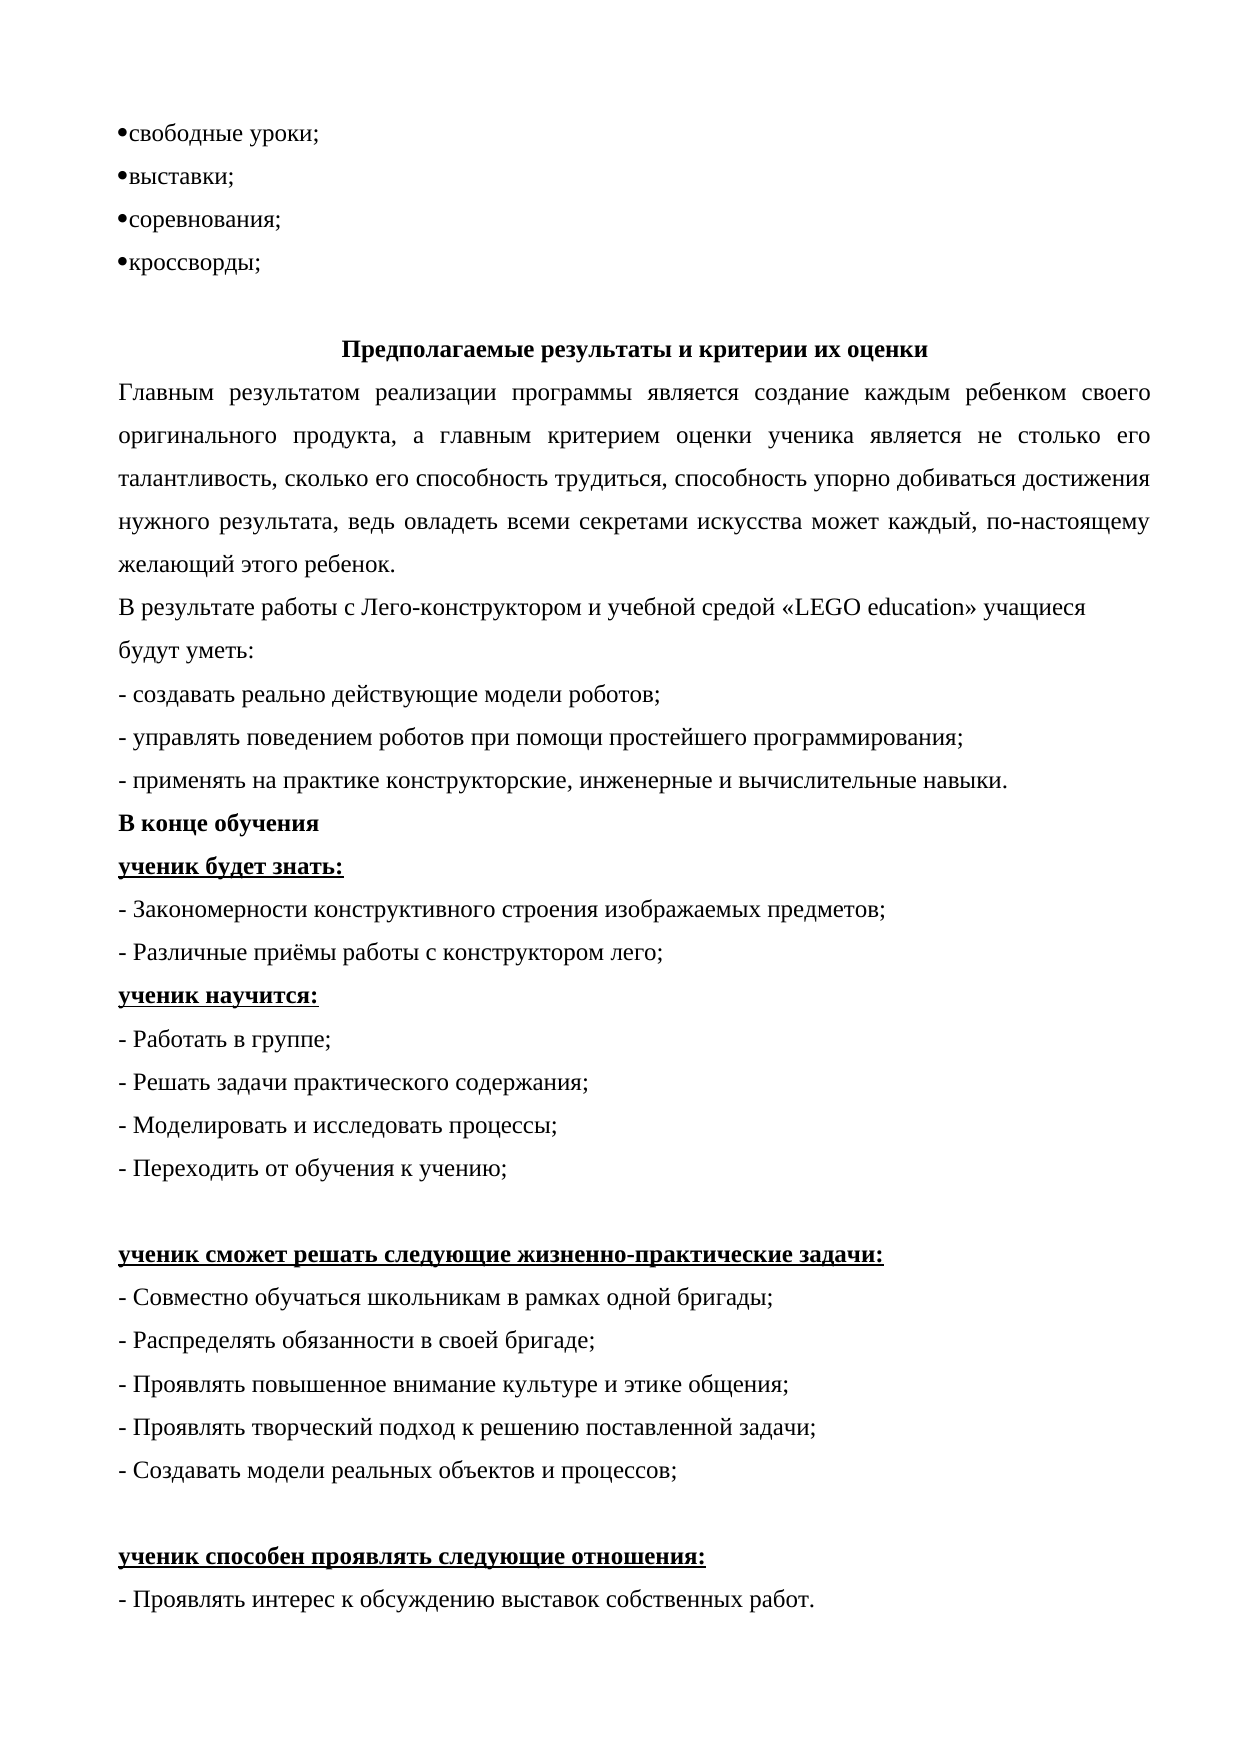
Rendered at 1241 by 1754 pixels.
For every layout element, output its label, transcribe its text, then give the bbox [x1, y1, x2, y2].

text Предполагаемые результаты и критерии их оценки [118, 334, 1152, 362]
text - Моделировать и исследовать процессы; [118, 1110, 1152, 1139]
text свободные уроки; [118, 118, 1152, 147]
text В результате работы с Лего-конструктором и учебной средой «LEGO education» учащиеся будут уметь: [118, 592, 1152, 664]
text ученик научится: [118, 981, 1152, 1009]
text - Переходить от обучения к учению; [118, 1153, 1152, 1182]
text В конце обучения [118, 808, 1152, 837]
text - Распределять обязанности в своей бригаде; [118, 1326, 1152, 1354]
text - Проявлять творческий подход к решению поставленной задачи; [118, 1412, 1152, 1441]
text - Проявлять интерес к обсуждению выставок собственных работ. [118, 1584, 1152, 1613]
text - Решать задачи практического содержания; [118, 1067, 1152, 1096]
text - Совместно обучаться школьникам в рамках одной бригады; [118, 1282, 1152, 1311]
text - Создавать модели реальных объектов и процессов; [118, 1455, 1152, 1484]
text ученик способен проявлять следующие отношения: [118, 1541, 1152, 1570]
text - Проявлять повышенное внимание культуре и этике общения; [118, 1369, 1152, 1397]
text - Работать в группе; [118, 1024, 1152, 1052]
text Главным результатом реализации программы является создание каждым ребенком своего оригинального продукта, а главным критерием оценки ученика является не столько его талантливость, сколько его способность трудиться, способность упорно добиваться достижения нужного результата, ведь овладеть всеми секретами искусства может каждый, по-настоящему желающий этого ребенок. [118, 377, 1152, 578]
text соревнования; [118, 204, 1152, 233]
text ученик будет знать: [118, 851, 1152, 880]
text - Закономерности конструктивного строения изображаемых предметов; [118, 894, 1152, 923]
text ученик сможет решать следующие жизненно-практические задачи: [118, 1239, 1152, 1268]
text - Различные приёмы работы с конструктором лего; [118, 937, 1152, 966]
text - создавать реально действующие модели роботов; [118, 679, 1152, 707]
text - применять на практике конструкторские, инженерные и вычислительные навыки. [118, 765, 1152, 794]
text - управлять поведением роботов при помощи простейшего программирования; [118, 722, 1152, 751]
text кроссворды; [118, 247, 1152, 276]
text выставки; [118, 161, 1152, 190]
